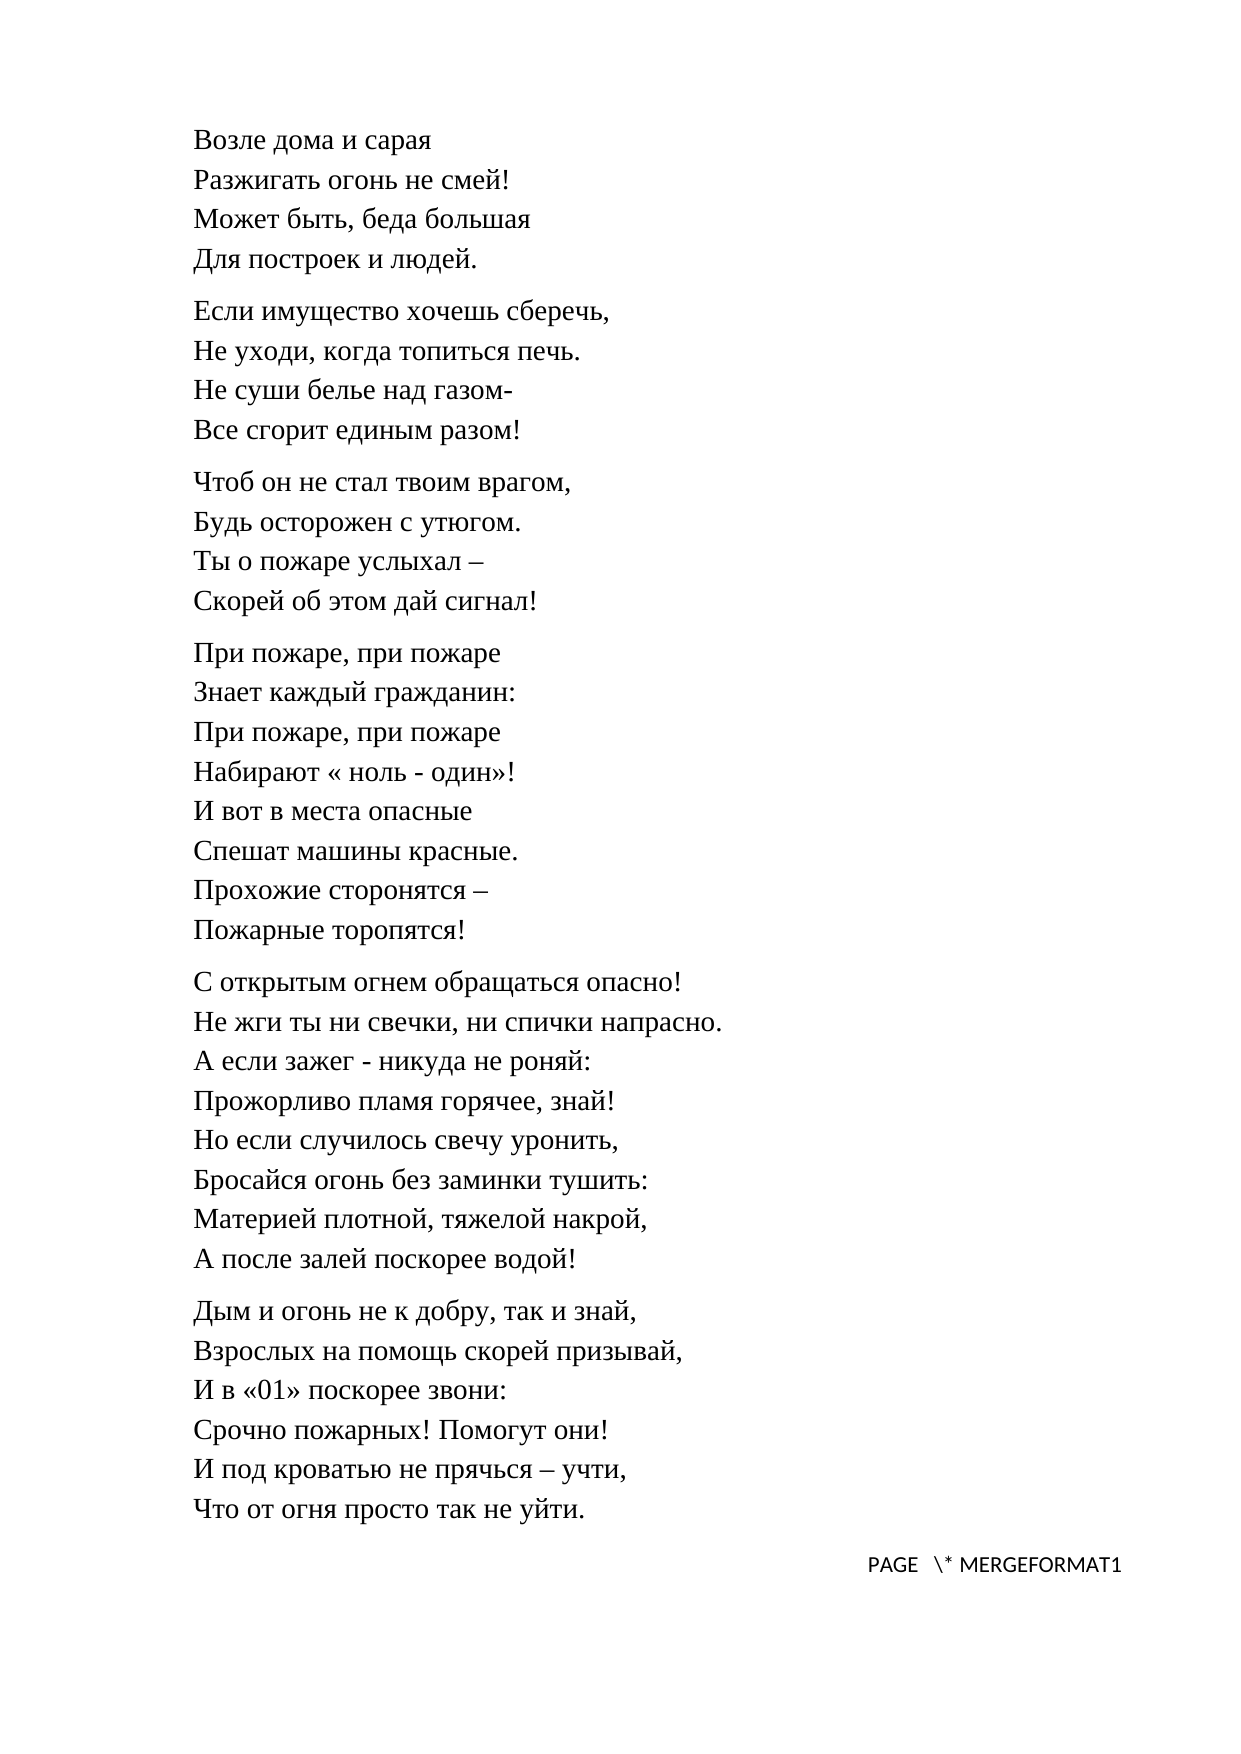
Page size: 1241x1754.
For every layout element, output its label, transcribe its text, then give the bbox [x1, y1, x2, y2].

text Срочно пожарных! Помогут они! [193, 1408, 1122, 1447]
text Прохожие сторонятся – [193, 868, 1122, 908]
text Будь осторожен с утюгом. [193, 499, 1122, 539]
text Ты о пожаре услыхал – [193, 539, 1122, 578]
text А после залей поскорее водой! [193, 1237, 1122, 1276]
text Все сгорит единым разом! [193, 408, 1122, 447]
text Дым и огонь не к добру, так и знай, [193, 1289, 1122, 1328]
text С открытым огнем обращаться опасно! [193, 960, 1122, 999]
text Не уходи, когда топиться печь. [193, 328, 1122, 368]
text Что от огня просто так не уйти. [193, 1487, 1122, 1526]
text Но если случилось свечу уронить, [193, 1118, 1122, 1158]
text Взрослых на помощь скорей призывай, [193, 1328, 1122, 1368]
text Чтоб он не стал твоим врагом, [193, 460, 1122, 499]
text Бросайся огонь без заминки тушить: [193, 1158, 1122, 1197]
text Разжигать огонь не смей! [193, 158, 1122, 197]
text Если имущество хочешь сберечь, [193, 289, 1122, 328]
text И вот в места опасные [193, 789, 1122, 828]
text Прожорливо пламя горячее, знай! [193, 1078, 1122, 1118]
text При пожаре, при пожаре [193, 710, 1122, 749]
text Набирают « ноль - один»! [193, 749, 1122, 789]
text А если зажег - никуда не роняй: [193, 1039, 1122, 1078]
text Спешат машины красные. [193, 828, 1122, 868]
text При пожаре, при пожаре [193, 631, 1122, 670]
text Не жги ты ни свечки, ни спички напрасно. [193, 999, 1122, 1039]
text Материей плотной, тяжелой накрой, [193, 1197, 1122, 1237]
text Пожарные торопятся! [193, 908, 1122, 947]
text Знает каждый гражданин: [193, 670, 1122, 710]
text Возле дома и сарая [193, 118, 1122, 158]
text Не суши белье над газом- [193, 368, 1122, 408]
text И под кроватью не прячься – учти, [193, 1447, 1122, 1487]
text И в «01» поскорее звони: [193, 1368, 1122, 1408]
text Для построек и людей. [193, 237, 1122, 276]
text Может быть, беда большая [193, 197, 1122, 237]
text Скорей об этом дай сигнал! [193, 578, 1122, 618]
